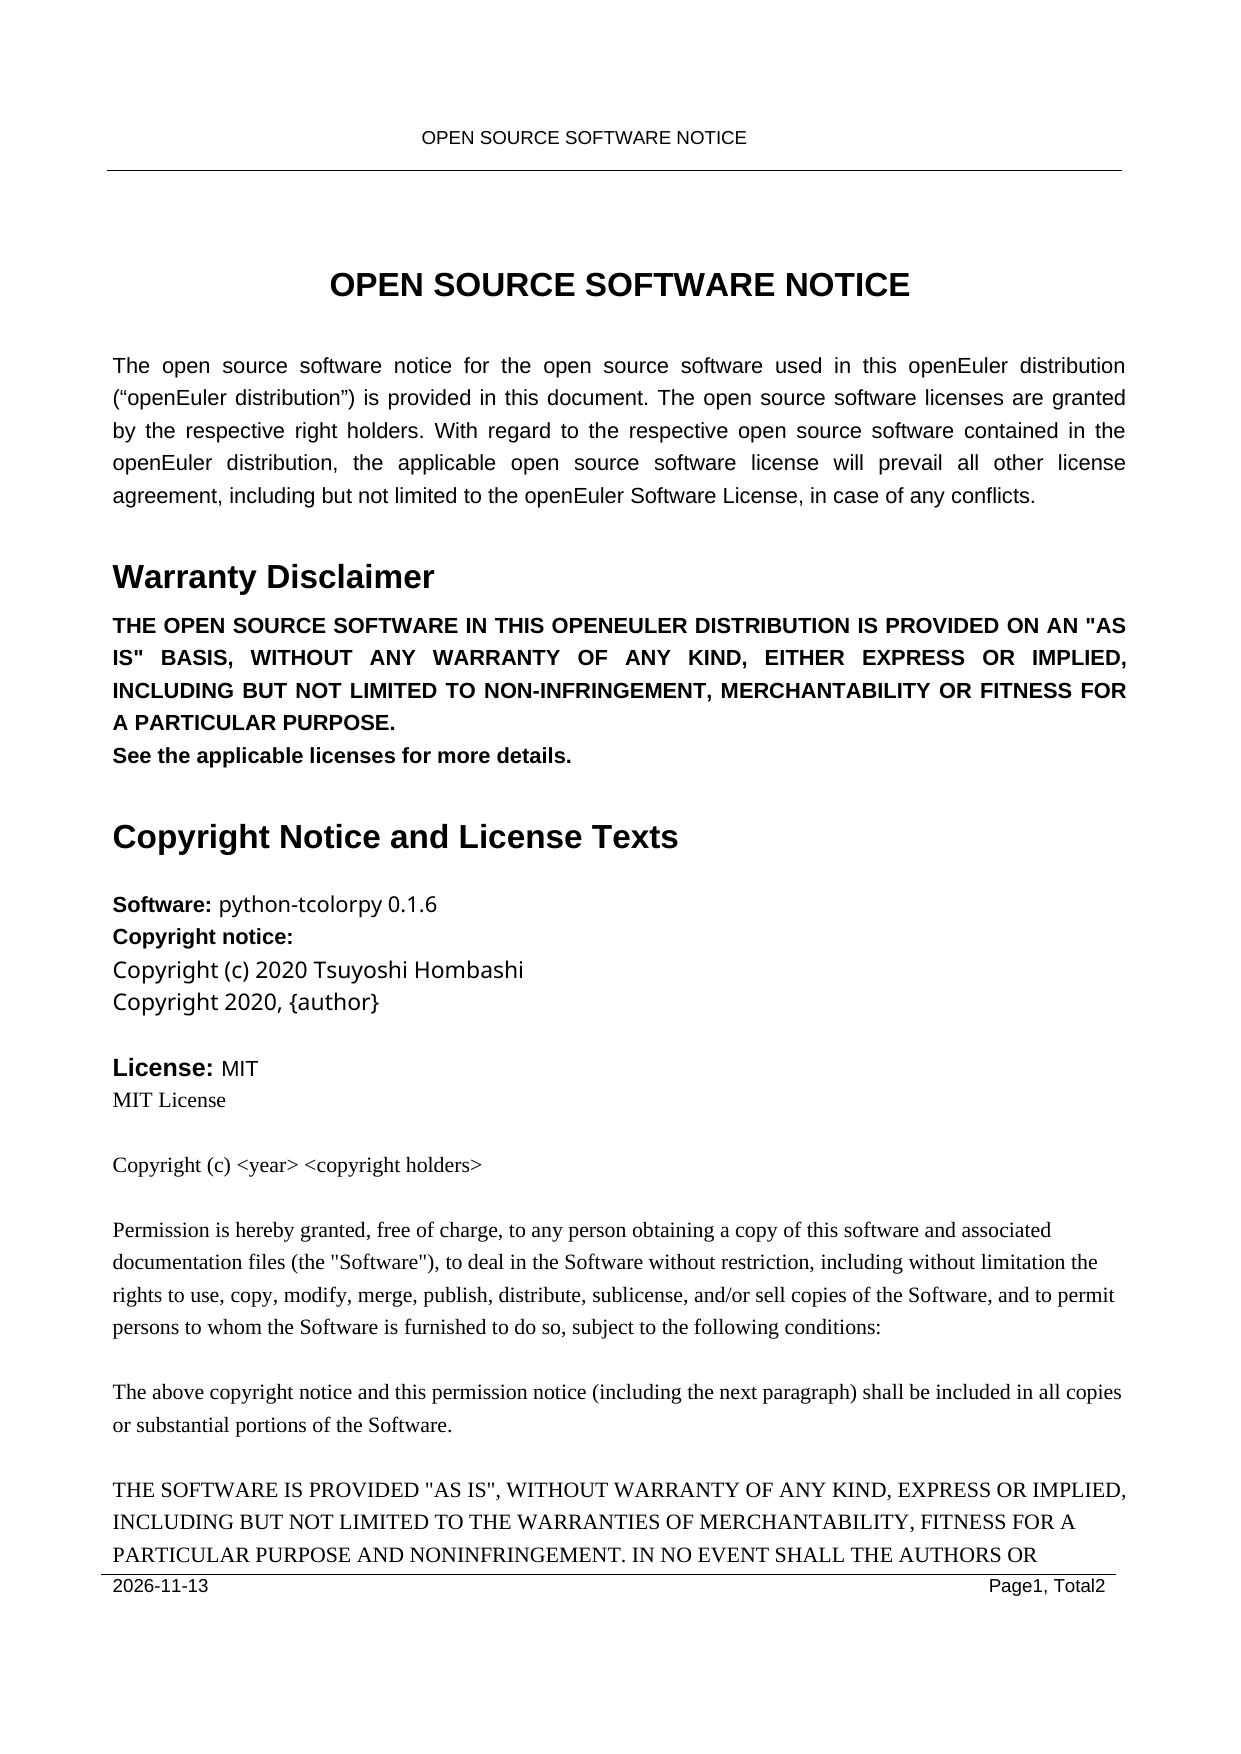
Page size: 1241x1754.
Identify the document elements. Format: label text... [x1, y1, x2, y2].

text THE OPEN SOURCE SOFTWARE IN THIS OPENEULER DISTRIBUTION IS PROVIDED ON AN "AS IS" BASIS, WITHOUT ANY WARRANTY OF ANY KIND, EITHER EXPRESS OR IMPLIED, INCLUDING BUT NOT LIMITED TO NON-INFRINGEMENT, MERCHANTABILITY OR FITNESS FOR A PARTICULAR PURPOSE. See the applicable licenses for more details. [112, 609, 1128, 771]
text The open source software notice for the open source software used in this openEuler distribution (“openEuler distribution”) is provided in this document. The open source software licenses are granted by the respective right holders. With regard to the respective open source software contained in the openEuler distribution, the applicable open source software license will prevail all other license agreement, including but not limited to the openEuler Software License, in case of any conflicts. [112, 349, 1128, 511]
text Warranty Disclaimer [112, 544, 1128, 609]
text Copyright (c) 2020 Tsuyoshi Hombashi Copyright 2020, {author} [112, 953, 1128, 1051]
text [112, 1083, 1128, 1571]
text OPEN SOURCE SOFTWARE NOTICE [112, 251, 1128, 316]
text Software: python-tcolorpy 0.1.6 [112, 888, 1128, 921]
text Copyright notice: [112, 921, 1128, 953]
text License: MIT [112, 1051, 1128, 1083]
text Copyright Notice and License Texts [112, 804, 1128, 869]
